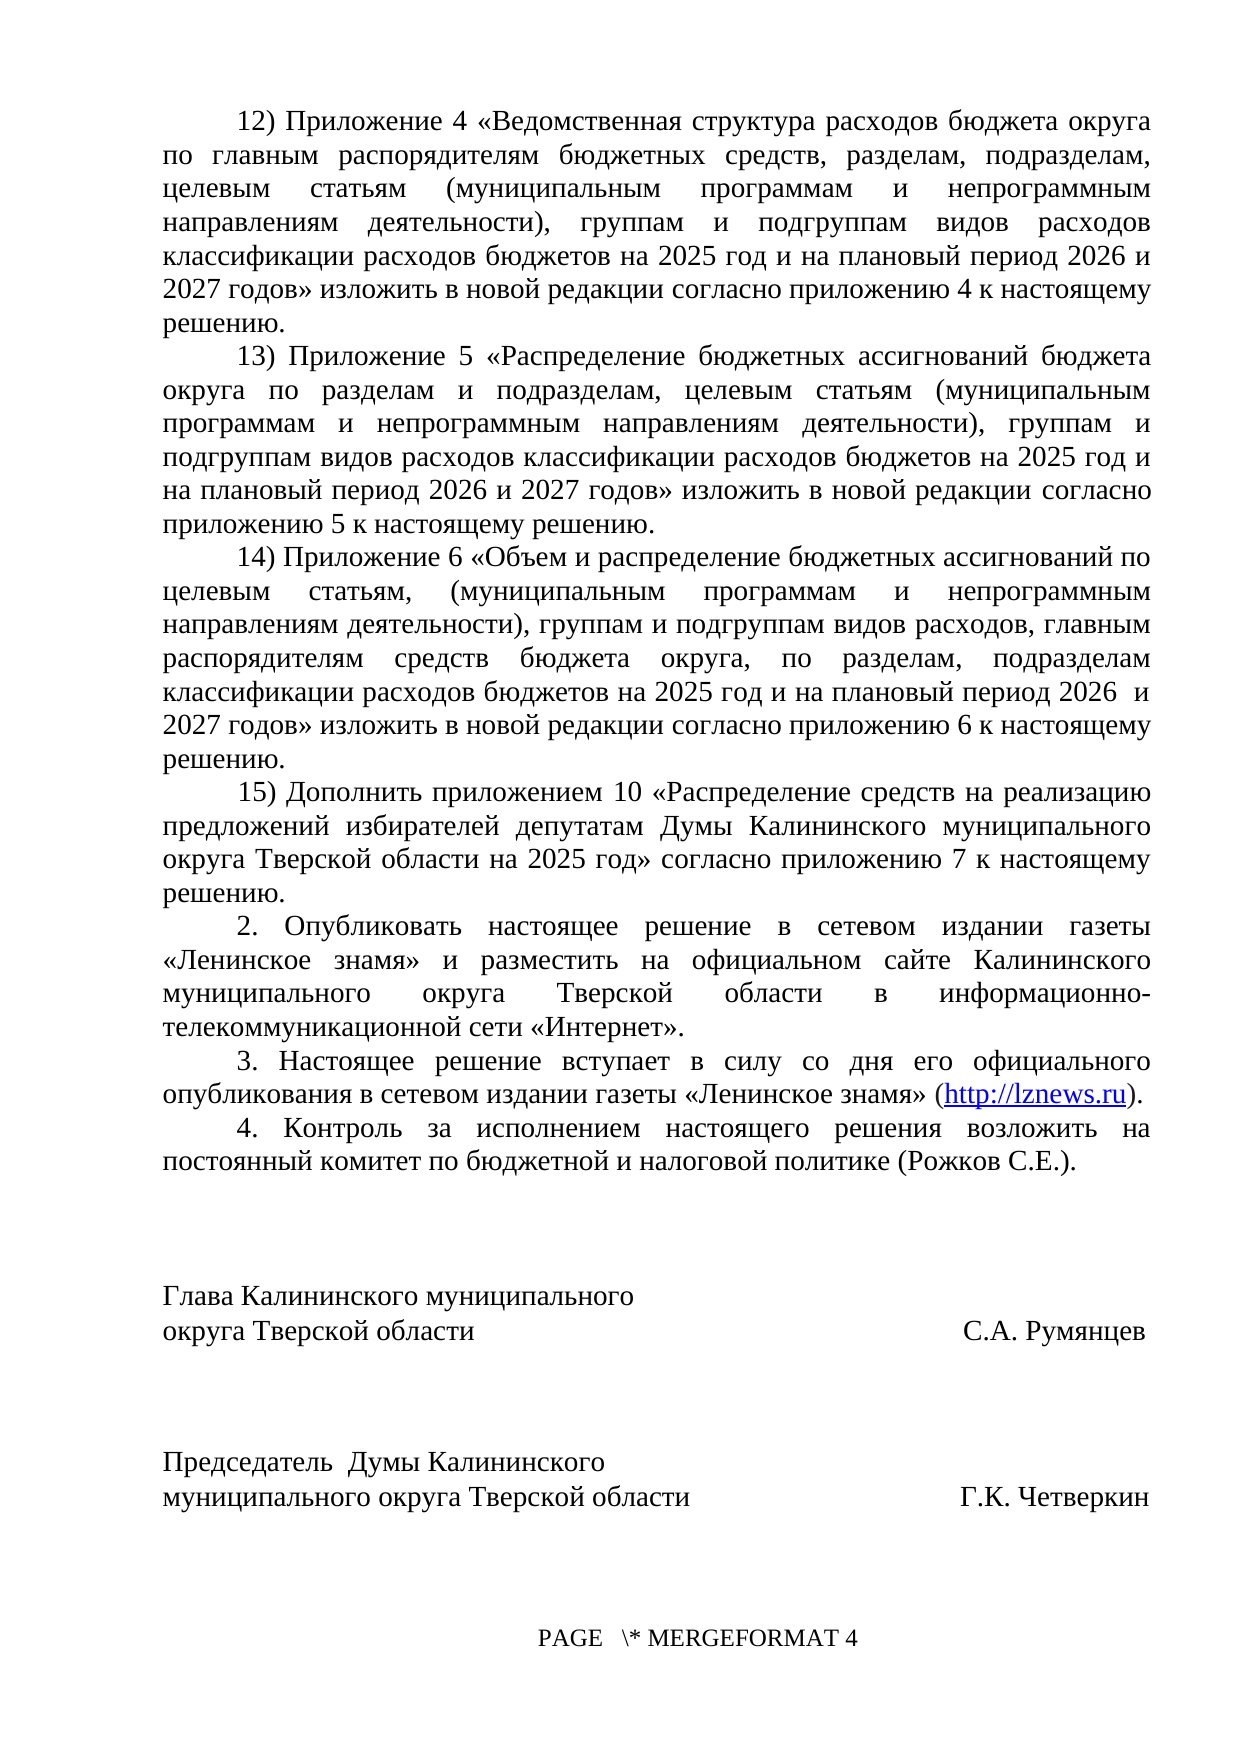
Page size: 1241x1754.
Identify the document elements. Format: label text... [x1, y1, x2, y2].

text 3. Настоящее решение вступает в силу со дня его официального опубликования в сетевом издании газеты «Ленинское знамя» (http://lznews.ru). [162, 1043, 1152, 1110]
text 13) Приложение 5 «Распределение бюджетных ассигнований бюджета округа по разделам и подразделам, целевым статьям (муниципальным программам и непрограммным направлениям деятельности), группам и подгруппам видов расходов классификации расходов бюджетов на 2025 год и на плановый период 2026 и 2027 годов» изложить в новой редакции согласно приложению 5 к настоящему решению. [162, 338, 1152, 539]
text 12) Приложение 4 «Ведомственная структура расходов бюджета округа по главным распорядителям бюджетных средств, разделам, подразделам, целевым статьям (муниципальным программам и непрограммным направлениям деятельности), группам и подгруппам видов расходов классификации расходов бюджетов на 2025 год и на плановый период 2026 и 2027 годов» изложить в новой редакции согласно приложению 4 к настоящему решению. [162, 103, 1152, 338]
text Председатель Думы Калининского [162, 1444, 1152, 1477]
text округа Тверской области С.А. Румянцев [162, 1313, 1152, 1347]
text 15) Дополнить приложением 10 «Распределение средств на реализацию предложений избирателей депутатам Думы Калининского муниципального округа Тверской области на 2025 год» согласно приложению 7 к настоящему решению. [162, 774, 1152, 908]
text муниципального округа Тверской области Г.К. Четверкин [162, 1479, 1152, 1512]
text Глава Калининского муниципального [162, 1278, 1152, 1311]
text 2. Опубликовать настоящее решение в сетевом издании газеты «Ленинское знамя» и разместить на официальном сайте Калининского муниципального округа Тверской области в информационно-телекоммуникационной сети «Интернет». [162, 908, 1152, 1043]
text 4. Контроль за исполнением настоящего решения возложить на постоянный комитет по бюджетной и налоговой политике (Рожков С.Е.). [162, 1110, 1152, 1177]
text 14) Приложение 6 «Объем и распределение бюджетных ассигнований по целевым статьям, (муниципальным программам и непрограммным направлениям деятельности), группам и подгруппам видов расходов, главным распорядителям средств бюджета округа, по разделам, подразделам классификации расходов бюджетов на 2025 год и на плановый период 2026 и 2027 годов» изложить в новой редакции согласно приложению 6 к настоящему решению. [162, 539, 1152, 774]
